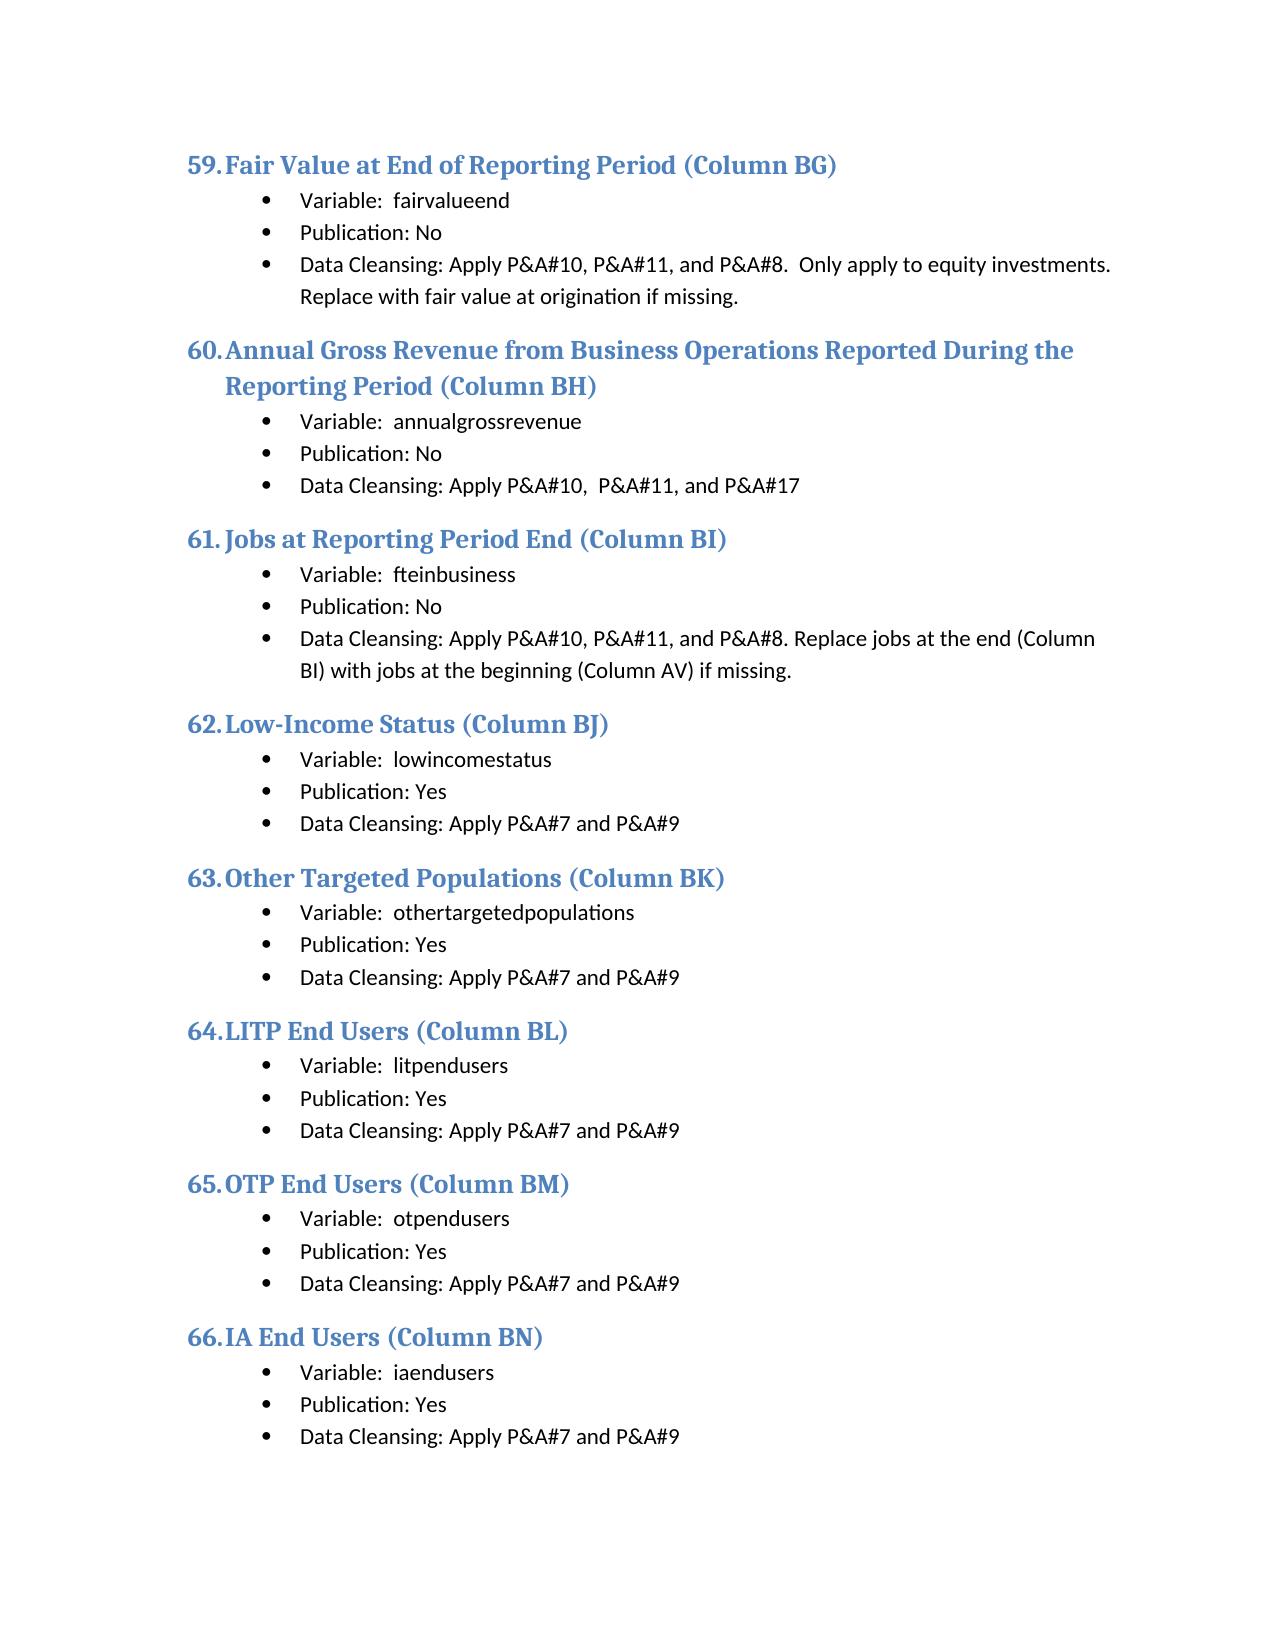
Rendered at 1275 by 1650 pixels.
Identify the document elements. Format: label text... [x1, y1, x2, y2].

list Variable: iaendusers [262, 1358, 1125, 1386]
list Data Cleansing: Apply P&A#10, P&A#11, and P&A#17 [262, 471, 1125, 499]
list Publication: Yes [262, 1237, 1125, 1265]
subtitle IA End Users (Column BN) [187, 1322, 1125, 1353]
subtitle Other Targeted Populations (Column BK) [187, 863, 1125, 894]
subtitle OTP End Users (Column BM) [187, 1169, 1125, 1200]
list Data Cleansing: Apply P&A#7 and P&A#9 [262, 1116, 1125, 1144]
list Data Cleansing: Apply P&A#7 and P&A#9 [262, 1422, 1125, 1450]
list Publication: Yes [262, 931, 1125, 958]
list Data Cleansing: Apply P&A#10, P&A#11, and P&A#8. Replace jobs at the end (Column BI) with jobs at the beginning (Column AV) if missing. [262, 624, 1125, 684]
list Variable: annualgrossrevenue [262, 407, 1125, 435]
list Variable: fteinbusiness [262, 560, 1125, 588]
list Data Cleansing: Apply P&A#7 and P&A#9 [262, 1269, 1125, 1297]
list Variable: othertargetedpopulations [262, 898, 1125, 926]
list Variable: litpendusers [262, 1051, 1125, 1079]
list Publication: Yes [262, 777, 1125, 805]
subtitle Jobs at Reporting Period End (Column BI) [187, 524, 1125, 555]
list Publication: Yes [262, 1084, 1125, 1112]
list Publication: No [262, 592, 1125, 620]
list Variable: fairvalueend [262, 186, 1125, 214]
subtitle Annual Gross Revenue from Business Operations Reported During the Reporting Period (Column BH) [187, 335, 1125, 402]
subtitle Low-Income Status (Column BJ) [187, 709, 1125, 741]
subtitle Fair Value at End of Reporting Period (Column BG) [187, 150, 1125, 181]
subtitle LITP End Users (Column BL) [187, 1016, 1125, 1047]
list Publication: Yes [262, 1390, 1125, 1418]
list Data Cleansing: Apply P&A#10, P&A#11, and P&A#8. Only apply to equity investments. Replace with fair value at origination if missing. [262, 250, 1125, 310]
list Data Cleansing: Apply P&A#7 and P&A#9 [262, 963, 1125, 991]
list Variable: lowincomestatus [262, 745, 1125, 773]
list Variable: otpendusers [262, 1204, 1125, 1233]
list Publication: No [262, 439, 1125, 467]
list Publication: No [262, 218, 1125, 246]
list Data Cleansing: Apply P&A#7 and P&A#9 [262, 809, 1125, 838]
